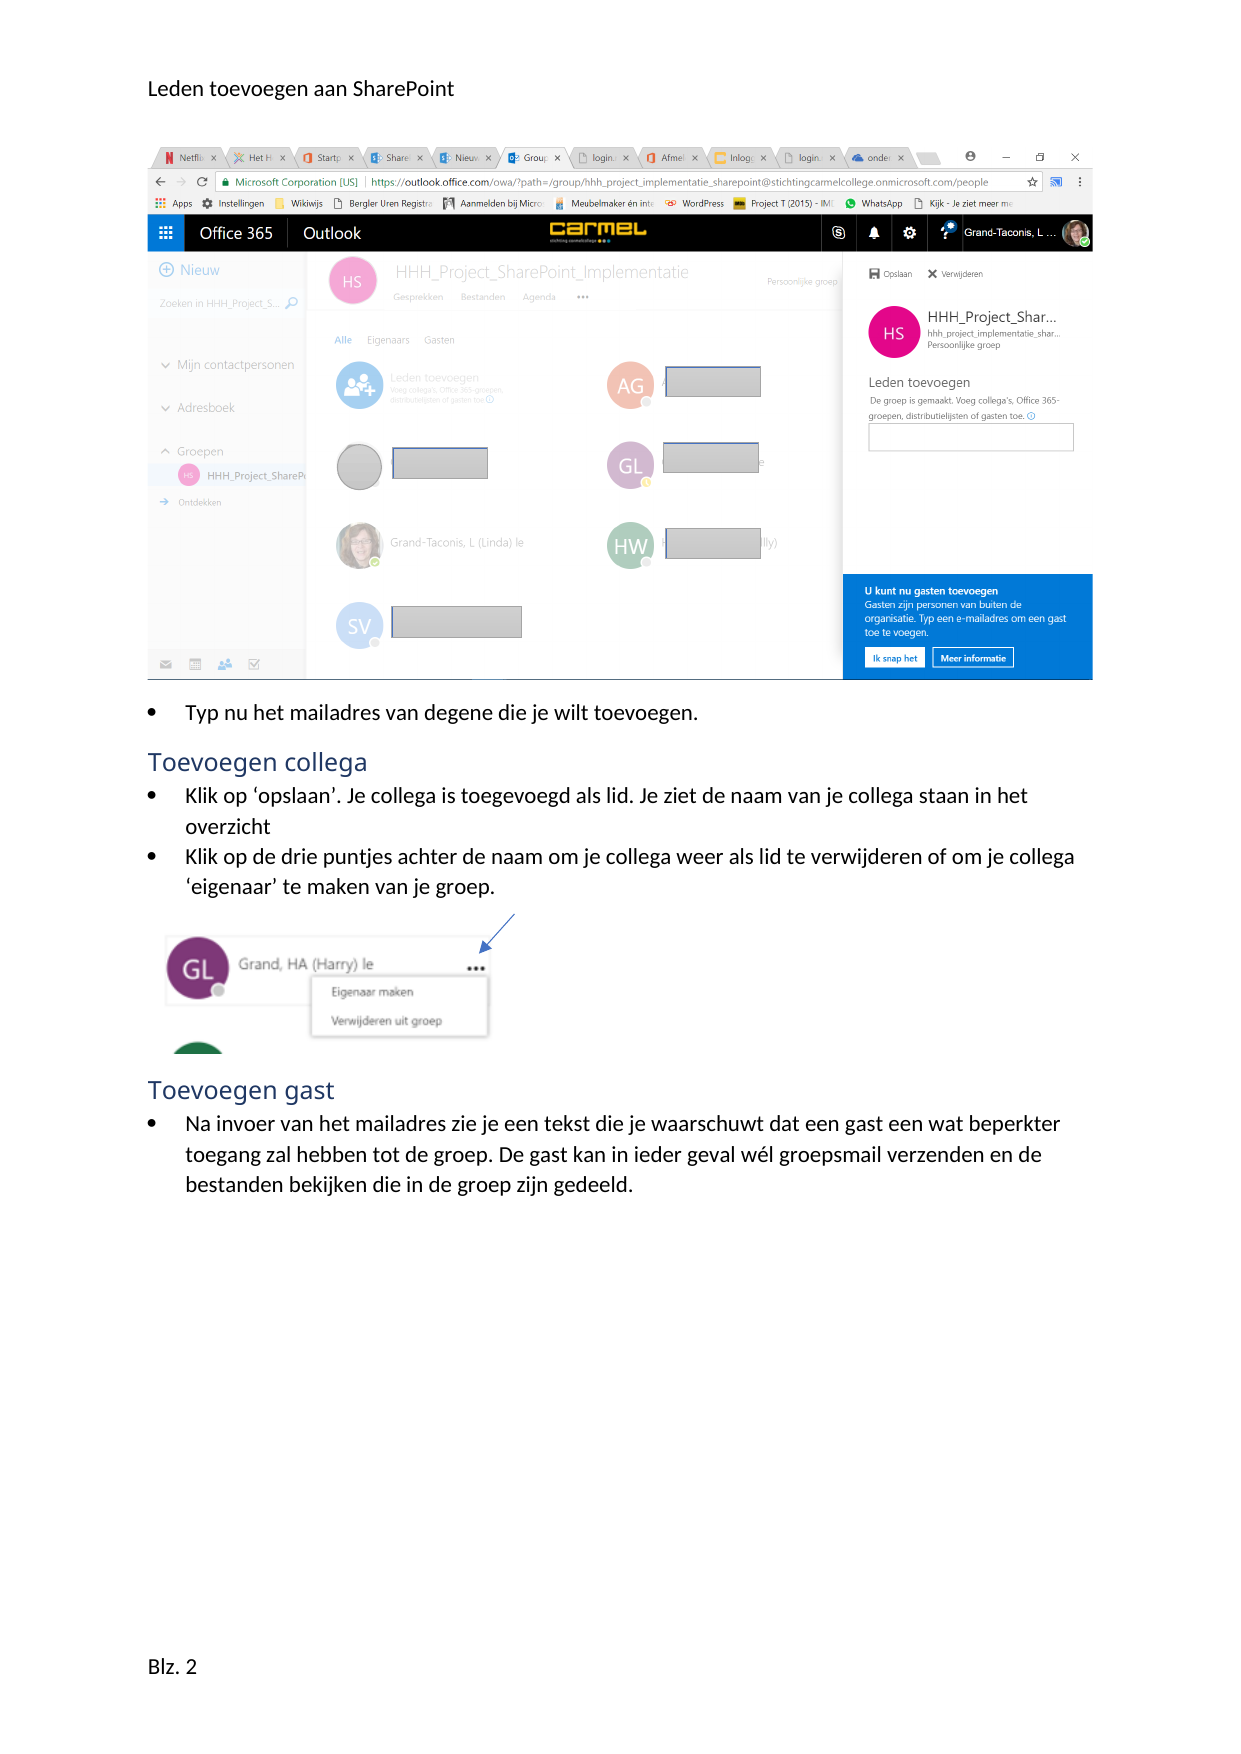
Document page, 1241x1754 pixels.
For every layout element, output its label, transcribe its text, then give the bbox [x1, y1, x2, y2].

list Typ nu het mailadres van degene die je wilt toevoegen. [148, 698, 1093, 726]
list Klik op ‘opslaan’. Je collega is toegevoegd als lid. Je ziet de naam van je collega staan in het overzicht [148, 782, 1093, 840]
picture [147, 919, 508, 1054]
subtitle Toevoegen gast [148, 1073, 1093, 1107]
list Klik op de drie puntjes achter de naam om je collega weer als lid te verwijderen of om je collega ‘eigenaar’ te maken van je groep. [148, 842, 1093, 900]
picture [147, 147, 1093, 680]
subtitle Toevoegen collega [148, 745, 1093, 779]
list Na invoer van het mailadres zie je een tekst die je waarschuwt dat een gast een wat beperkter toegang zal hebben tot de groep. De gast kan in ieder geval wél groepsmail verzenden en de bestanden bekijken die in de groep zijn gedeeld. [148, 1109, 1093, 1198]
